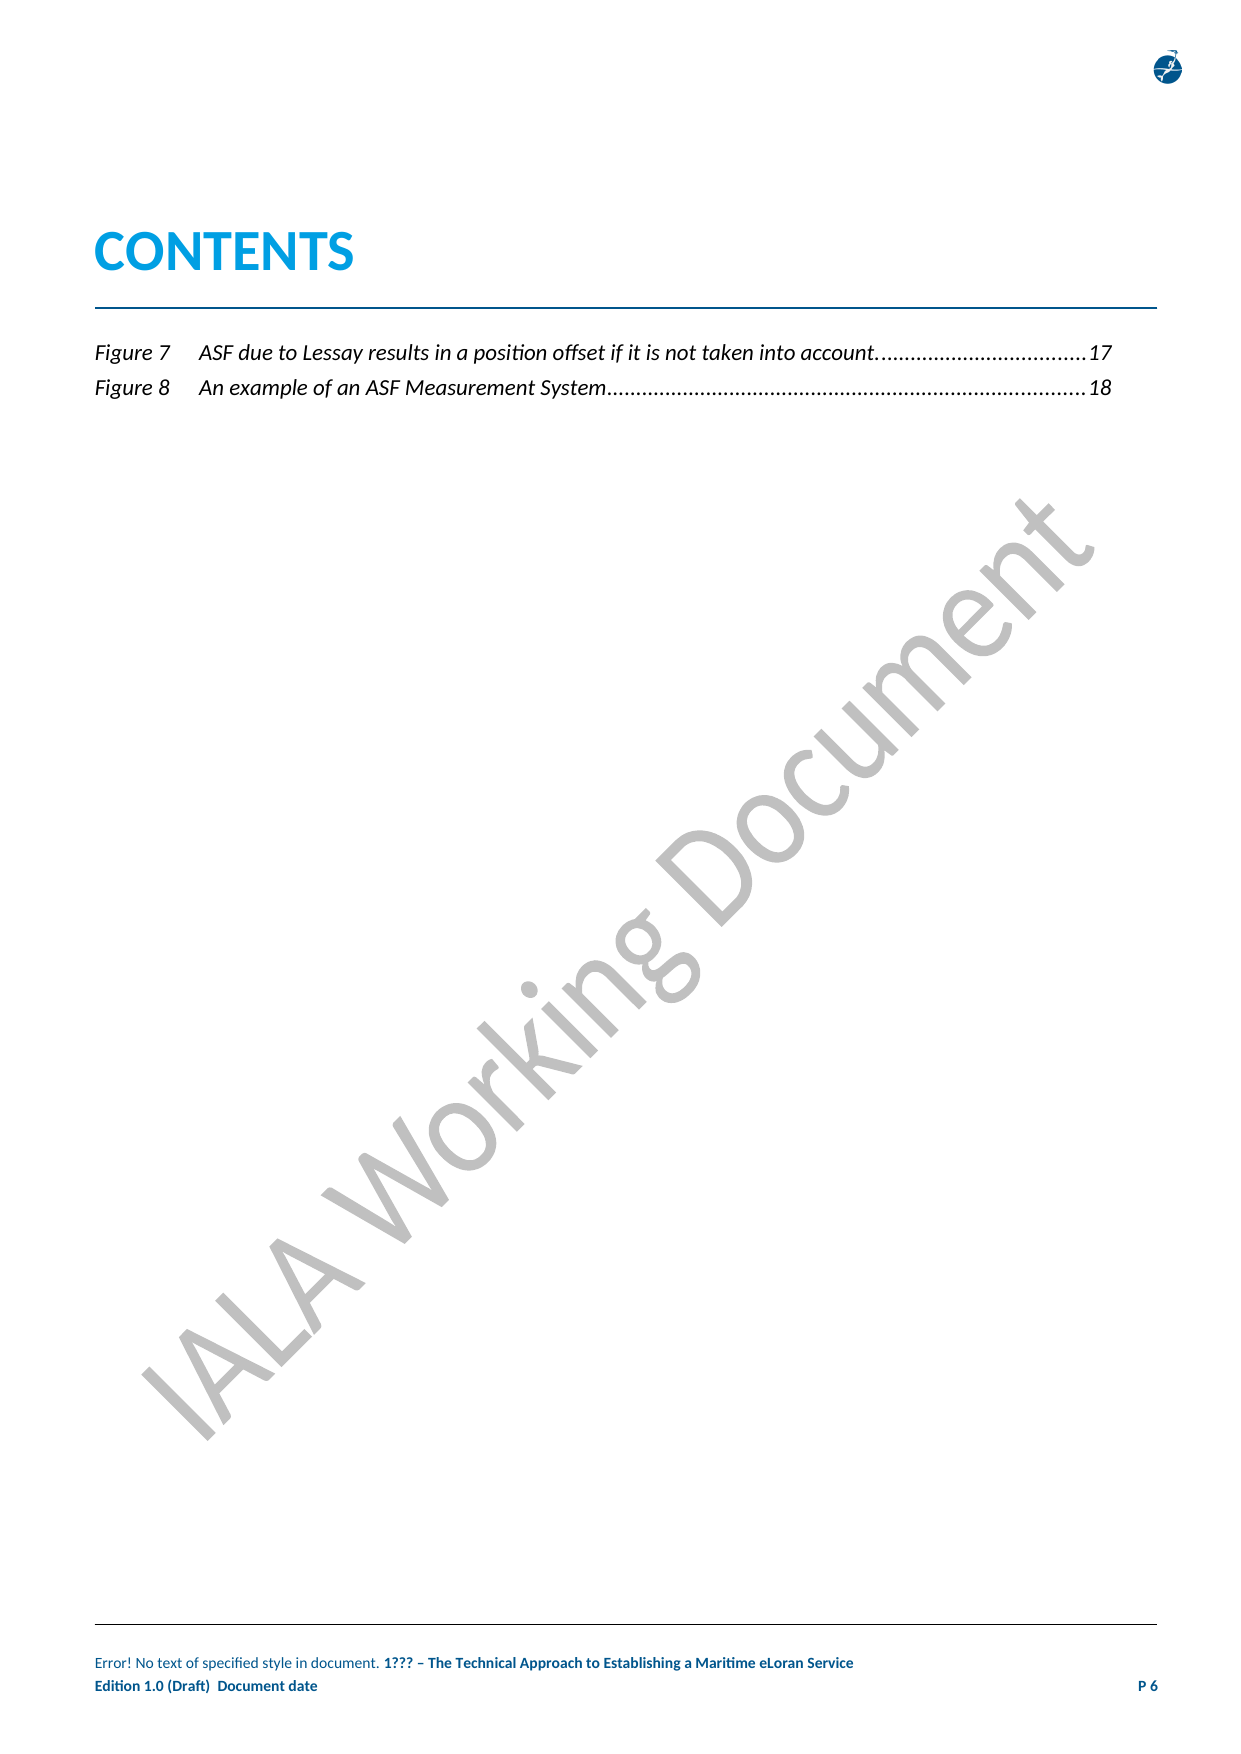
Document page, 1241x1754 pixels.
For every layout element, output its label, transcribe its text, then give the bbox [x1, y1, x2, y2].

text Figure 8 An example of an ASF Measurement System 18 [94, 373, 1113, 401]
picture [1122, 0, 1241, 119]
text Figure 7 ASF due to Lessay results in a position offset if it is not taken into account. 17 [94, 338, 1113, 367]
